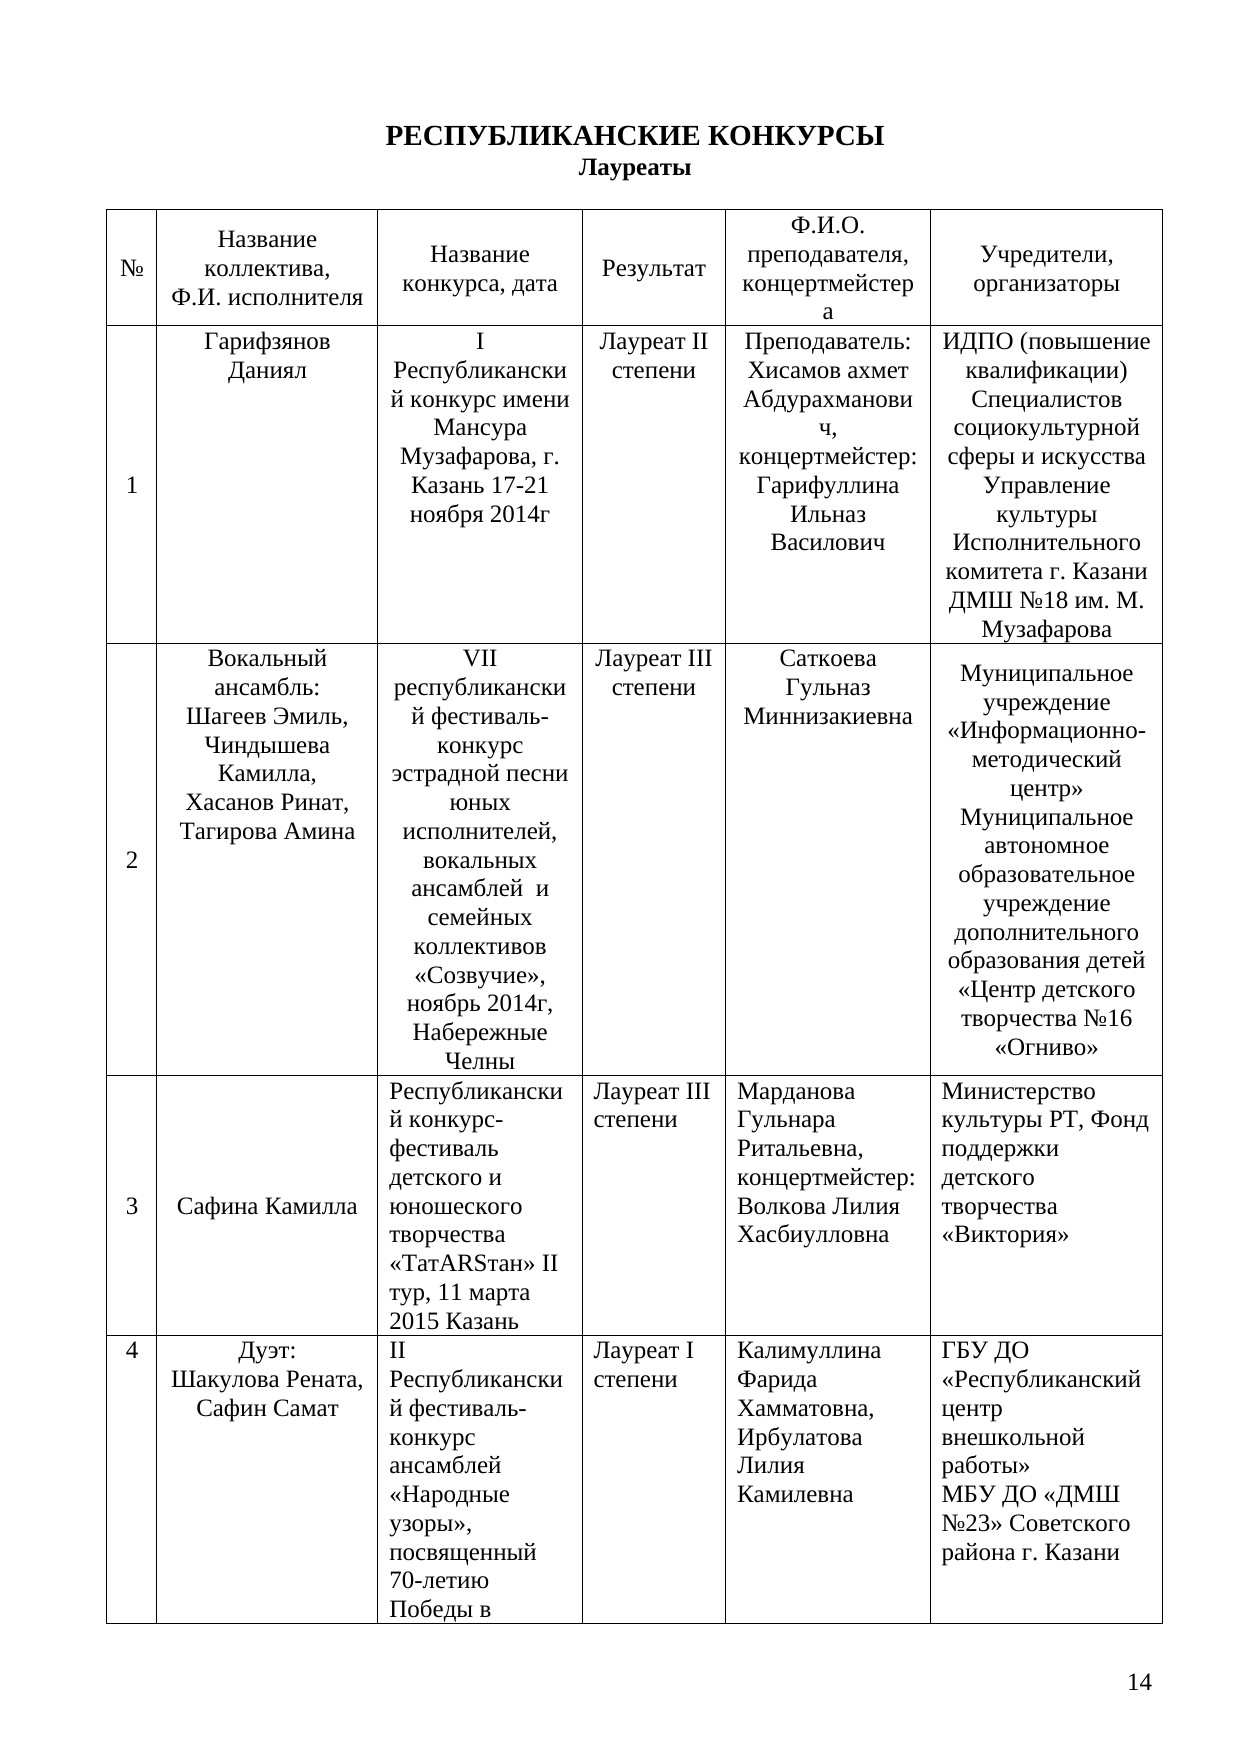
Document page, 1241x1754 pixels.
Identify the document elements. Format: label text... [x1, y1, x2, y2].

table_header Ф.И.О. преподавателя, концертмейстера [726, 210, 930, 325]
table_cell Министерство культуры РТ, Фонд поддержки детского творчества «Виктория» [931, 1076, 1162, 1334]
table_cell Республиканский конкурс-фестиваль детского и юношеского творчества «ТатARSтан» II тур, 11 марта 2015 Казань [378, 1076, 582, 1334]
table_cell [726, 1336, 930, 1623]
table_cell Лауреат III степени [583, 644, 725, 1075]
table_header Результат [583, 210, 725, 325]
table_cell Муниципальное учреждение «Информационно-методический центр» Муниципальное автономное образовательное учреждение дополнительного образования детей «Центр детского творчества №16 «Огниво» [931, 644, 1162, 1075]
table_cell 1 [107, 326, 156, 642]
table_cell ИДПО (повышение квалификации) Специалистов социокультурной сферы и искусства Управление культуры Исполнительного комитета г. Казани ДМШ №18 им. М. Музафарова [931, 326, 1162, 642]
text Лауреаты [118, 152, 1152, 180]
table_cell 4 [107, 1336, 156, 1623]
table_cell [931, 1336, 1162, 1623]
table_cell Вокальный ансамбль: Шагеев Эмиль, Чиндышева Камилла, Хасанов Ринат, Тагирова Амина [157, 644, 377, 1075]
table_header № [107, 210, 156, 325]
table_cell Лауреат III степени [583, 1076, 725, 1334]
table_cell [157, 1336, 377, 1623]
table_cell 3 [107, 1076, 156, 1334]
table_cell Лауреат II степени [583, 326, 725, 642]
table_cell I Республиканский конкурс имени Мансура Музафарова, г. Казань 17-21 ноября 2014г [378, 326, 582, 642]
table_cell Гарифзянов Даниял [157, 326, 377, 642]
table_header Название конкурса, дата [378, 210, 582, 325]
table_cell Саткоева Гульназ Миннизакиевна [726, 644, 930, 1075]
table_cell Марданова Гульнара Ритальевна, концертмейстер: Волкова Лилия Хасбиулловна [726, 1076, 930, 1334]
table_header Учредители, организаторы [931, 210, 1162, 325]
table_cell VII республиканский фестиваль-конкурс эстрадной песни юных исполнителей, вокальных ансамблей и семейных коллективов «Созвучие», ноябрь 2014г, Набережные Челны [378, 644, 582, 1075]
table_cell Лауреат I степени [583, 1336, 725, 1623]
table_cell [378, 1336, 582, 1623]
text РЕСПУБЛИКАНСКИЕ КОНКУРСЫ [118, 118, 1152, 152]
table_cell Сафина Камилла [157, 1076, 377, 1334]
table_cell Преподаватель: Хисамов ахмет Абдурахманович, концертмейстер: Гарифуллина Ильназ Василович [726, 326, 930, 642]
table_header Название коллектива, Ф.И. исполнителя [157, 210, 377, 325]
table_cell 2 [107, 644, 156, 1075]
